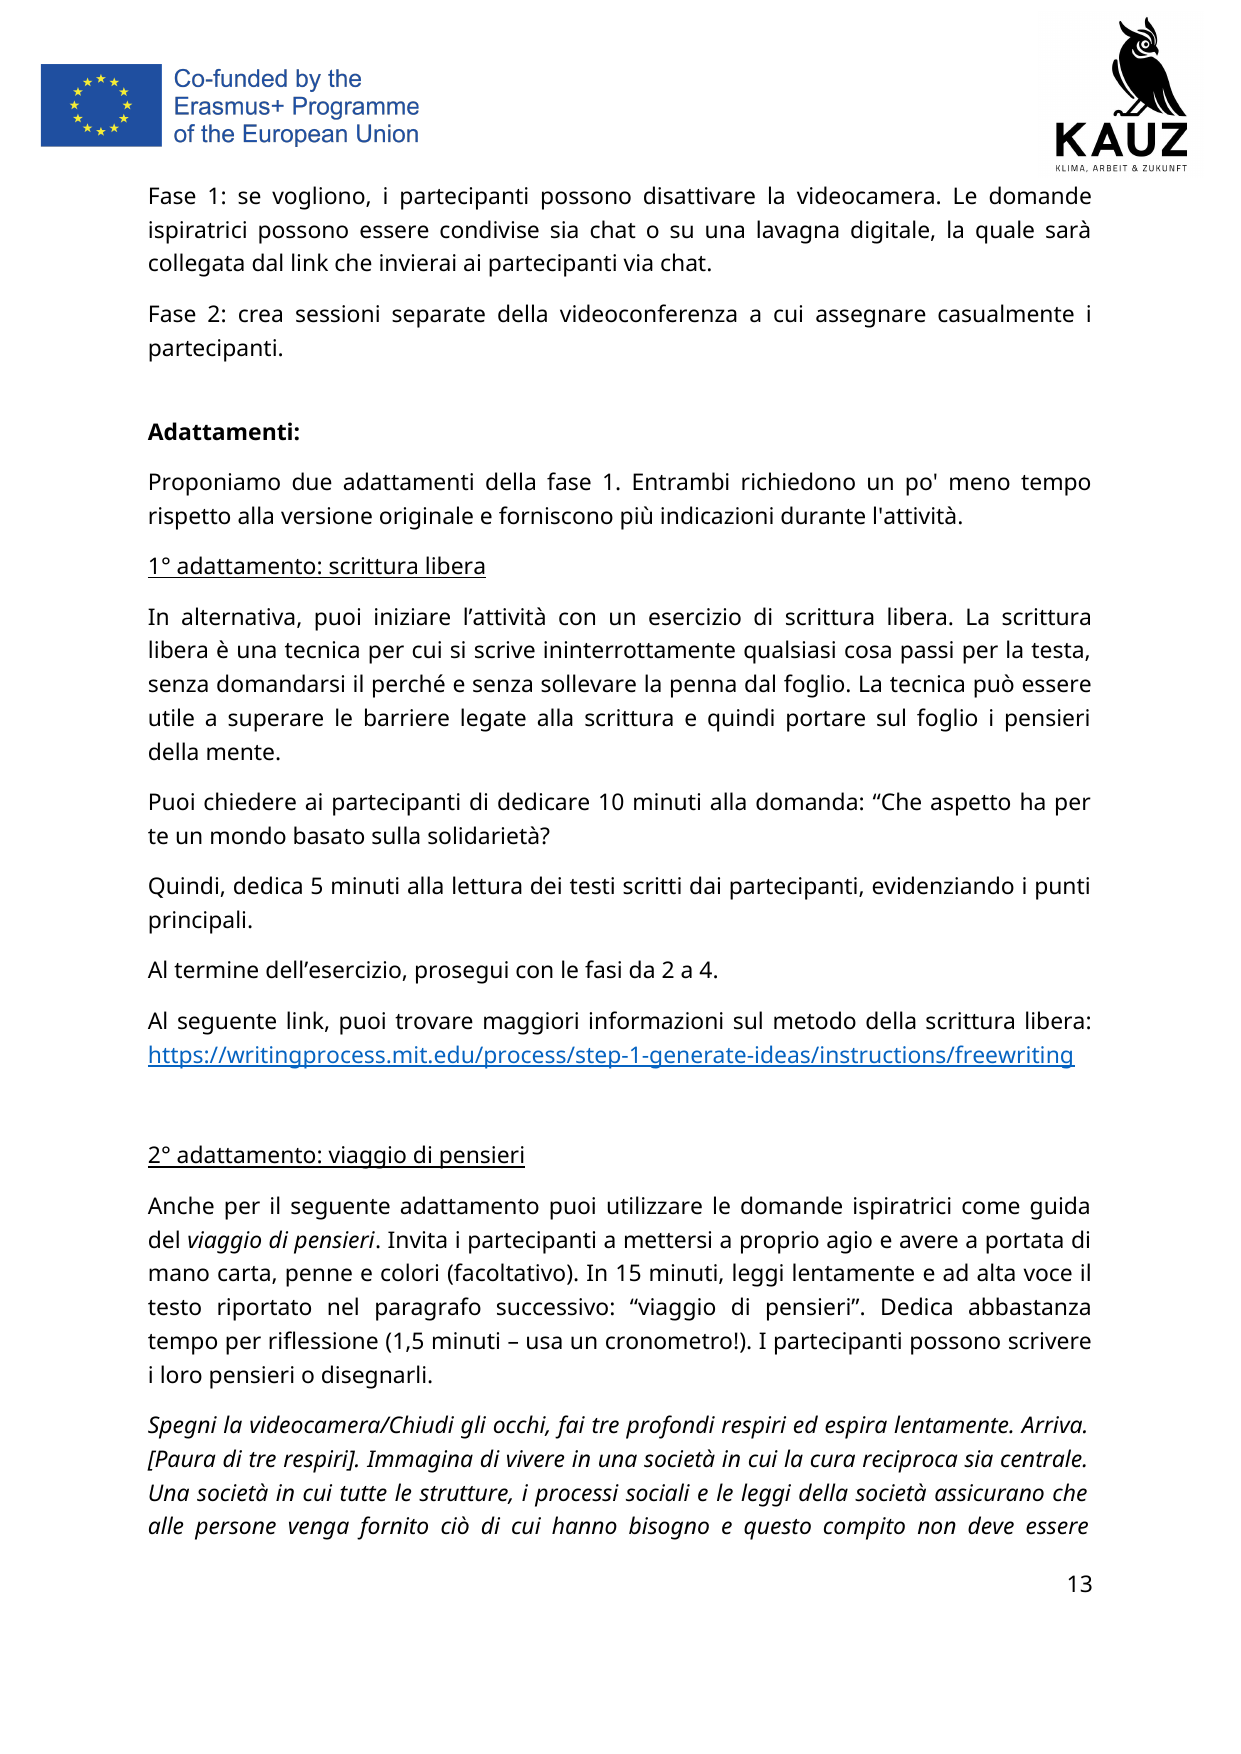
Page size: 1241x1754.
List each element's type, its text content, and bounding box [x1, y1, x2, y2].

text Anche per il seguente adattamento puoi utilizzare le domande ispiratrici come guida del viaggio di pensieri. Invita i partecipanti a mettersi a proprio agio e avere a portata di mano carta, penne e colori (facoltativo). In 15 minuti, leggi lentamente e ad alta voce il testo riportato nel paragrafo successivo: “viaggio di pensieri”. Dedica abbastanza tempo per riflessione (1,5 minuti – usa un cronometro!). I partecipanti possono scrivere i loro pensieri o disegnarli. [148, 1190, 1093, 1390]
picture [40, 64, 419, 147]
text 2° adattamento: viaggio di pensieri [148, 1139, 1093, 1171]
text Fase 1: se vogliono, i partecipanti possono disattivare la videocamera. Le domande ispiratrici possono essere condivise sia chat o su una lavagna digitale, la quale sarà collegata dal link che invierai ai partecipanti via chat. [148, 148, 1093, 279]
text Proponiamo due adattamenti della fase 1. Entrambi richiedono un po' meno tempo rispetto alla versione originale e forniscono più indicazioni durante l'attività. [148, 466, 1093, 531]
picture [1038, 11, 1205, 178]
text Adattamenti: [148, 416, 1093, 447]
text Al termine dell’esercizio, prosegui con le fasi da 2 a 4. [148, 954, 1093, 986]
text Quindi, dedica 5 minuti alla lettura dei testi scritti dai partecipanti, evidenziando i punti principali. [148, 870, 1093, 935]
text Al seguente link, puoi trovare maggiori informazioni sul metodo della scrittura libera: https://writingprocess.mit.edu/process/step-1-generate-ideas/instructions/freewriting [148, 1005, 1093, 1070]
text Fase 2: crea sessioni separate della videoconferenza a cui assegnare casualmente i partecipanti. [148, 298, 1093, 397]
text Puoi chiedere ai partecipanti di dedicare 10 minuti alla domanda: “Che aspetto ha per te un mondo basato sulla solidarietà? [148, 786, 1093, 851]
text 1° adattamento: scrittura libera [148, 550, 1093, 582]
text In alternativa, puoi iniziare l’attività con un esercizio di scrittura libera. La scrittura libera è una tecnica per cui si scrive ininterrottamente qualsiasi cosa passi per la testa, senza domandarsi il perché e senza sollevare la penna dal foglio. La tecnica può essere utile a superare le barriere legate alla scrittura e quindi portare sul foglio i pensieri della mente. [148, 601, 1093, 767]
